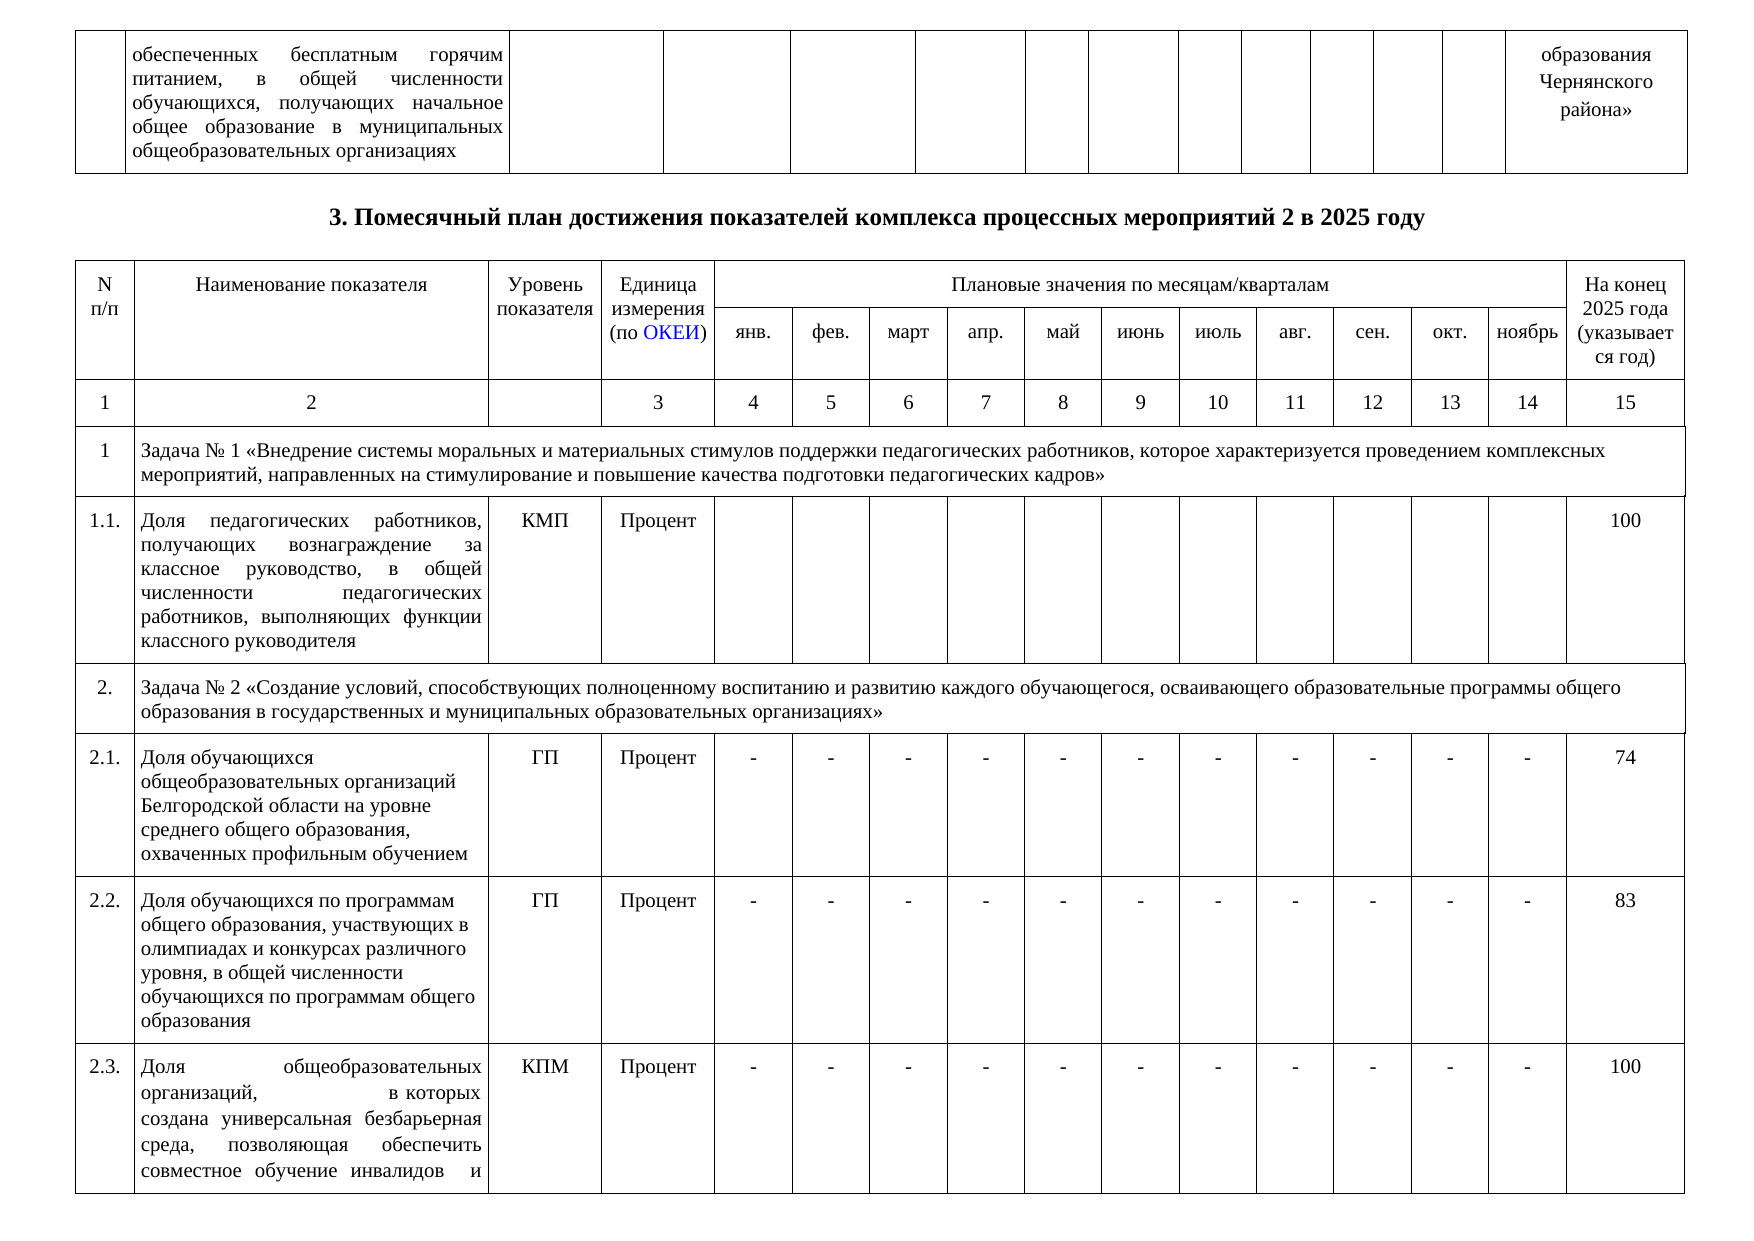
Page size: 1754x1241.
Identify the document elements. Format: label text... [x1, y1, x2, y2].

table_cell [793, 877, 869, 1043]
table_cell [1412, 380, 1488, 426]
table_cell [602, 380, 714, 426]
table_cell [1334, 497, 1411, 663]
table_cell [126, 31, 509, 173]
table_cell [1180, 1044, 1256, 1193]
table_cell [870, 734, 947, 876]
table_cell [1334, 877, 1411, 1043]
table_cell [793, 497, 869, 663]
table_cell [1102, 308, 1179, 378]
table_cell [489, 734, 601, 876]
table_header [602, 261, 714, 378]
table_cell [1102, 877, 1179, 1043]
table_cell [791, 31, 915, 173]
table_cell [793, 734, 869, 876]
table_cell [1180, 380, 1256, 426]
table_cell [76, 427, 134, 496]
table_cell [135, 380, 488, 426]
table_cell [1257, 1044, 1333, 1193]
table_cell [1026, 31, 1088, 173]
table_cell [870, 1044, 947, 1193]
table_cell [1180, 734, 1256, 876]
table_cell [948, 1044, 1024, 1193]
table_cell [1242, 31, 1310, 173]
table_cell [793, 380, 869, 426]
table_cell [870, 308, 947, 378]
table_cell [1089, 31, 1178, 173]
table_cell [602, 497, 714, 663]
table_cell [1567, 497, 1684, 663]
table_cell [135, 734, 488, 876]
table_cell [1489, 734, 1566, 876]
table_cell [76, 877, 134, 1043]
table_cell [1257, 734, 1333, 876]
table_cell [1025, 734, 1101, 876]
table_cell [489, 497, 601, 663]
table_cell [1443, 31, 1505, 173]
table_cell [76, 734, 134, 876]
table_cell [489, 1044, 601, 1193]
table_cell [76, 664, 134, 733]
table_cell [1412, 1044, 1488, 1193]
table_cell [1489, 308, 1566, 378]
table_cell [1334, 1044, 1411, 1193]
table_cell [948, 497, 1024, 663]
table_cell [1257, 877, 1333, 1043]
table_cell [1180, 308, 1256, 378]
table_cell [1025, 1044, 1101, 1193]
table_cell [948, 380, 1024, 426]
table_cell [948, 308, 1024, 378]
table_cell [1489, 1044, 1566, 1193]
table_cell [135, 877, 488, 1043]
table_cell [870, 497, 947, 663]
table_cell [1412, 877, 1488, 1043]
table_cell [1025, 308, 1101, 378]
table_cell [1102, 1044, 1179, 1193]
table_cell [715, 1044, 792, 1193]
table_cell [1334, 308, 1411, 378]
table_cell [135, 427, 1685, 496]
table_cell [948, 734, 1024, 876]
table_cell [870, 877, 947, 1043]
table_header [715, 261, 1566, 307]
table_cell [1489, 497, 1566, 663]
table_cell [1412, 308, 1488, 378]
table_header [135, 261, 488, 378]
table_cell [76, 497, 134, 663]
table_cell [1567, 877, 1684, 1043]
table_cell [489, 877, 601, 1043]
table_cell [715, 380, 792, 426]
title 3. Помесячный план достижения показателей комплекса процессных мероприятий 2 в 2025 году [31, 202, 1724, 231]
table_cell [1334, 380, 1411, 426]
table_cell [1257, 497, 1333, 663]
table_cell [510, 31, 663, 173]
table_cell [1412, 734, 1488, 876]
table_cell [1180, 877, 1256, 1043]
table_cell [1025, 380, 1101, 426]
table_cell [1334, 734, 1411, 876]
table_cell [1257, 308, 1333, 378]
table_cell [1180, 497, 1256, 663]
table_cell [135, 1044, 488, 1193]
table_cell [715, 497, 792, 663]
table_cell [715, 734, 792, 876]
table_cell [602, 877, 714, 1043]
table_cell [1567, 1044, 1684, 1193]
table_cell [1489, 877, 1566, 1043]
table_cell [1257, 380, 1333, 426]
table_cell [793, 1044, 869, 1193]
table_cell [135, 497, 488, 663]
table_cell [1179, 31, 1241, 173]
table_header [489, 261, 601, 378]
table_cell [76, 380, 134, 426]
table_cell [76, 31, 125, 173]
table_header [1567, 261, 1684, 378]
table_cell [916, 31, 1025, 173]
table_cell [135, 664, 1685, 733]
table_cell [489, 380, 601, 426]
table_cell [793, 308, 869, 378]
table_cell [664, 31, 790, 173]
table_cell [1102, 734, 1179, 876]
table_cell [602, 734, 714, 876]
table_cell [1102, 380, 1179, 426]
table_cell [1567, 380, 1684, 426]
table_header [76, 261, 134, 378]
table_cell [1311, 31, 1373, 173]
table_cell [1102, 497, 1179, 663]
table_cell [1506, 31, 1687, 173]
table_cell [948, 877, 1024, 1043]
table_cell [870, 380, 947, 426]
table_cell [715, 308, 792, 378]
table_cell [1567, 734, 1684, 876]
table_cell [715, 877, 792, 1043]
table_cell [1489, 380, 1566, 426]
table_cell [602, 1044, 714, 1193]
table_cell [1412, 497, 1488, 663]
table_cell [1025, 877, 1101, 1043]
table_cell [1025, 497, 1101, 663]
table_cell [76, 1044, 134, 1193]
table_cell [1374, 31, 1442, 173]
